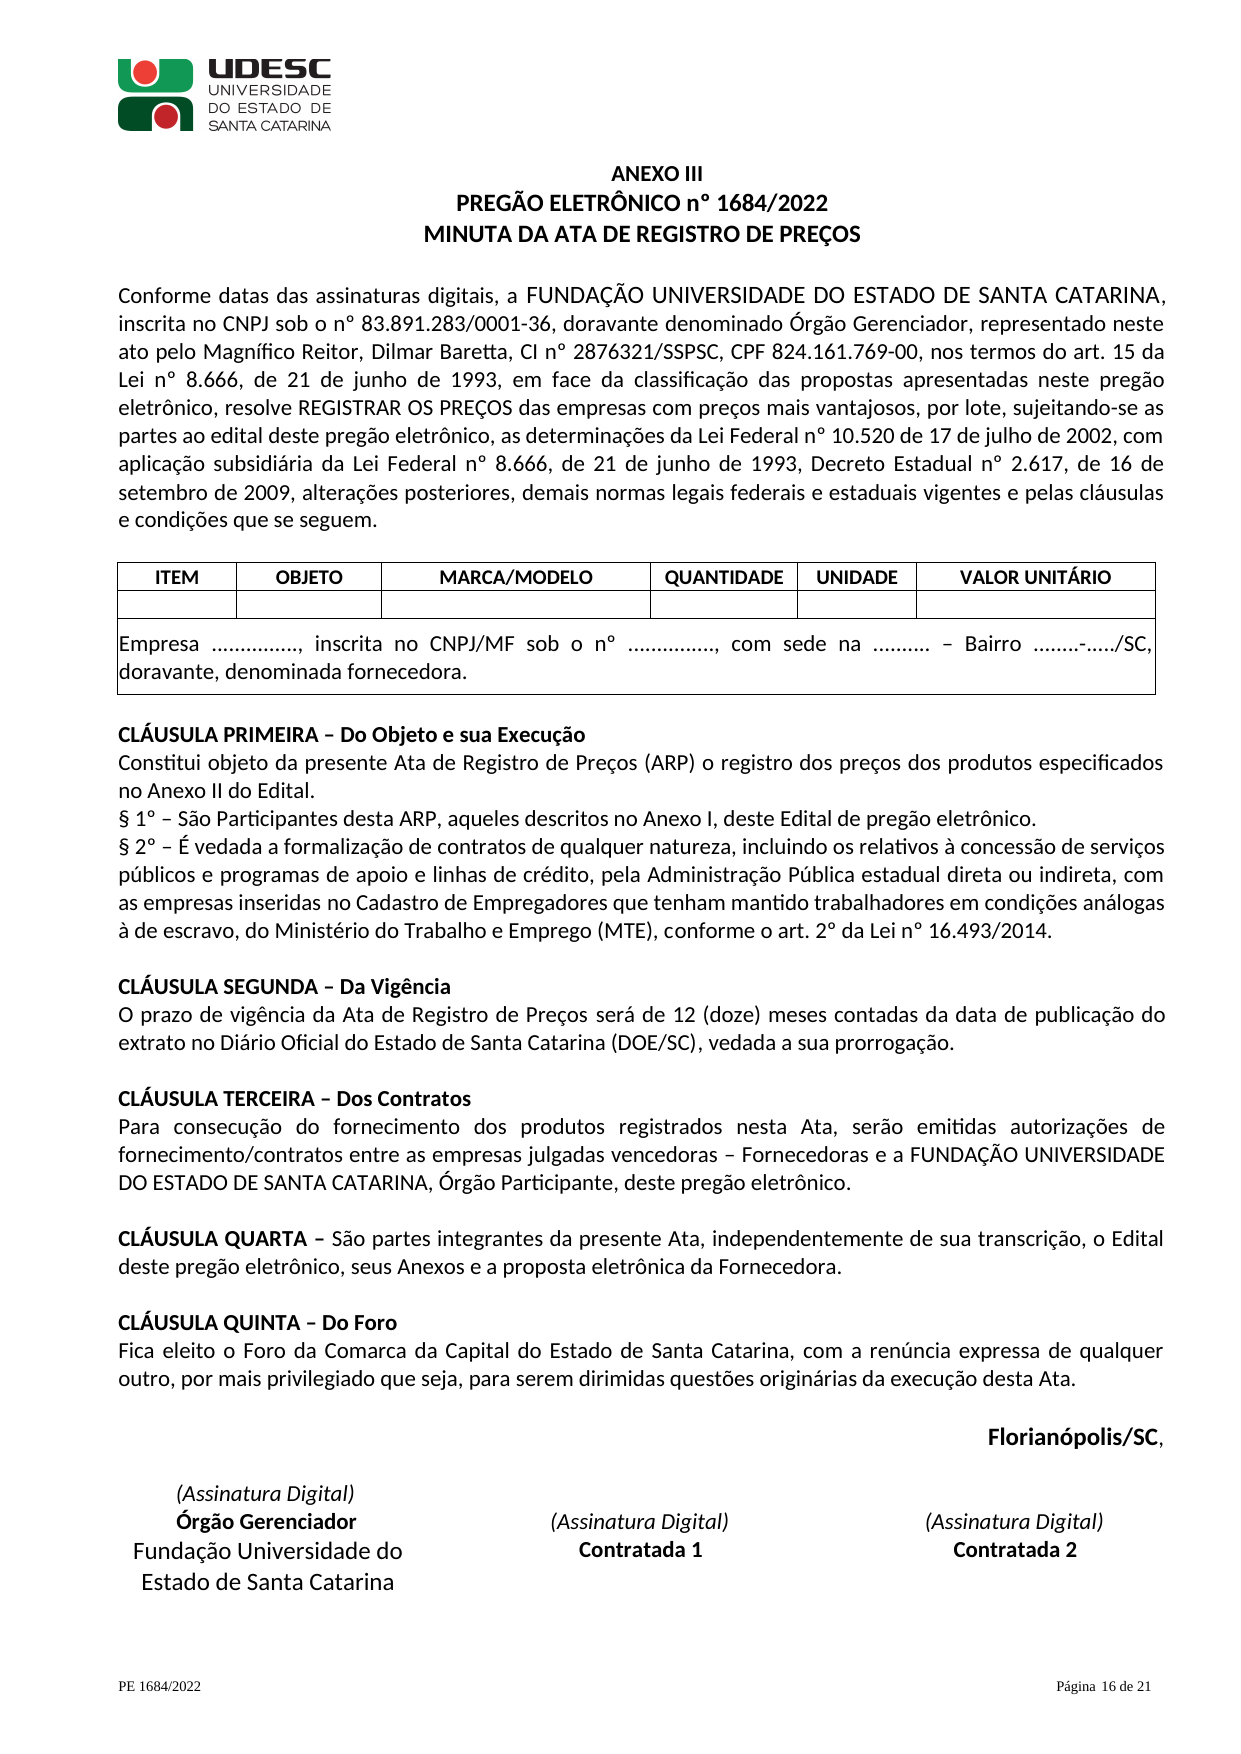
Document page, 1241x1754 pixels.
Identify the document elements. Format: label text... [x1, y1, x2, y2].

text Constitui objeto da presente Ata de Registro de Preços (ARP) o registro dos preços dos produtos especificados no Anexo II do Edital. [118, 748, 1166, 804]
table_cell [651, 591, 797, 618]
table_header UNIDADE [798, 563, 916, 590]
text Para consecução do fornecimento dos produtos registrados nesta Ata, serão emitidas autorizações de fornecimento/contratos entre as empresas julgadas vencedoras – Fornecedoras e a FUNDAÇÃO UNIVERSIDADE DO ESTADO DE SANTA CATARINA, Órgão Participante, deste pregão eletrônico. [118, 1112, 1166, 1196]
text Órgão Gerenciador [118, 1507, 415, 1535]
text CLÁUSULA QUARTA – São partes integrantes da presente Ata, independentemente de sua transcrição, o Edital deste pregão eletrônico, seus Anexos e a proposta eletrônica da Fornecedora. [118, 1224, 1166, 1281]
table_header ITEM [118, 563, 236, 590]
text Contratada 1 [492, 1535, 789, 1563]
text (Assinatura Digital) [118, 1479, 415, 1507]
table_cell [798, 591, 916, 618]
text (Assinatura Digital) [867, 1507, 1164, 1535]
table_header OBJETO [237, 563, 381, 590]
subtitle CLÁUSULA PRIMEIRA – Do Objeto e sua Execução [118, 720, 1166, 748]
picture [118, 59, 331, 131]
text CLÁUSULA SEGUNDA – Da Vigência [118, 972, 1166, 1000]
text Contratada 2 [867, 1535, 1164, 1563]
text Conforme datas das assinaturas digitais, a FUNDAÇÃO UNIVERSIDADE DO ESTADO DE SANTA CATARINA, inscrita no CNPJ sob o nº 83.891.283/0001-36, doravante denominado Órgão Gerenciador, representado neste ato pelo Magnífico Reitor, Dilmar Baretta, CI nº 2876321/SSPSC, CPF 824.161.769-00, nos termos do art. 15 da Lei nº 8.666, de 21 de junho de 1993, em face da classificação das propostas apresentadas neste pregão eletrônico, resolve REGISTRAR OS PREÇOS das empresas com preços mais vantajosos, por lote, sujeitando-se as partes ao edital deste pregão eletrônico, as determinações da Lei Federal nº 10.520 de 17 de julho de 2002, com aplicação subsidiária da Lei Federal nº 8.666, de 21 de junho de 1993, Decreto Estadual nº 2.617, de 16 de setembro de 2009, alterações posteriores, demais normas legais federais e estaduais vigentes e pelas cláusulas e condições que se seguem. [118, 279, 1166, 534]
text Fica eleito o Foro da Comarca da Capital do Estado de Santa Catarina, com a renúncia expressa de qualquer outro, por mais privilegiado que seja, para serem dirimidas questões originárias da execução desta Ata. [118, 1337, 1166, 1393]
text § 2º – É vedada a formalização de contratos de qualquer natureza, incluindo os relativos à concessão de serviços públicos e programas de apoio e linhas de crédito, pela Administração Pública estadual direta ou indireta, com as empresas inseridas no Cadastro de Empregadores que tenham mantido trabalhadores em condições análogas à de escravo, do Ministério do Trabalho e Emprego (MTE), conforme o art. 2º da Lei nº 16.493/2014. [118, 832, 1166, 944]
table_header VALOR UNITÁRIO [917, 563, 1155, 590]
table_header MARCA/MODELO [382, 563, 650, 590]
table_header QUANTIDADE [651, 563, 797, 590]
title PREGÃO ELETRÔNICO nº 1684/2022 [118, 187, 1166, 218]
table_cell [237, 591, 381, 618]
table_cell [917, 591, 1155, 618]
table_cell Empresa ..............., inscrita no CNPJ/MF sob o nº ..............., com sede na .......... – Bairro ........-...../SC, doravante, denominada fornecedora. [118, 619, 1155, 694]
text CLÁUSULA TERCEIRA – Dos Contratos [118, 1084, 1166, 1112]
text (Assinatura Digital) [492, 1507, 789, 1535]
table_cell [382, 591, 650, 618]
text , [118, 1421, 1164, 1451]
text § 1º – São Participantes desta ARP, aqueles descritos no Anexo I, deste Edital de pregão eletrônico. [118, 804, 1166, 832]
subtitle MINUTA DA ATA DE REGISTRO DE PREÇOS [118, 218, 1166, 248]
text Fundação Universidade do Estado de Santa Catarina [118, 1535, 417, 1596]
list ANEXO III [148, 159, 1166, 187]
text O prazo de vigência da Ata de Registro de Preços será de 12 (doze) meses contadas da data de publicação do extrato no Diário Oficial do Estado de Santa Catarina (DOE/SC), vedada a sua prorrogação. [118, 1000, 1166, 1056]
text CLÁUSULA QUINTA – Do Foro [118, 1308, 1166, 1337]
table_cell [118, 591, 236, 618]
